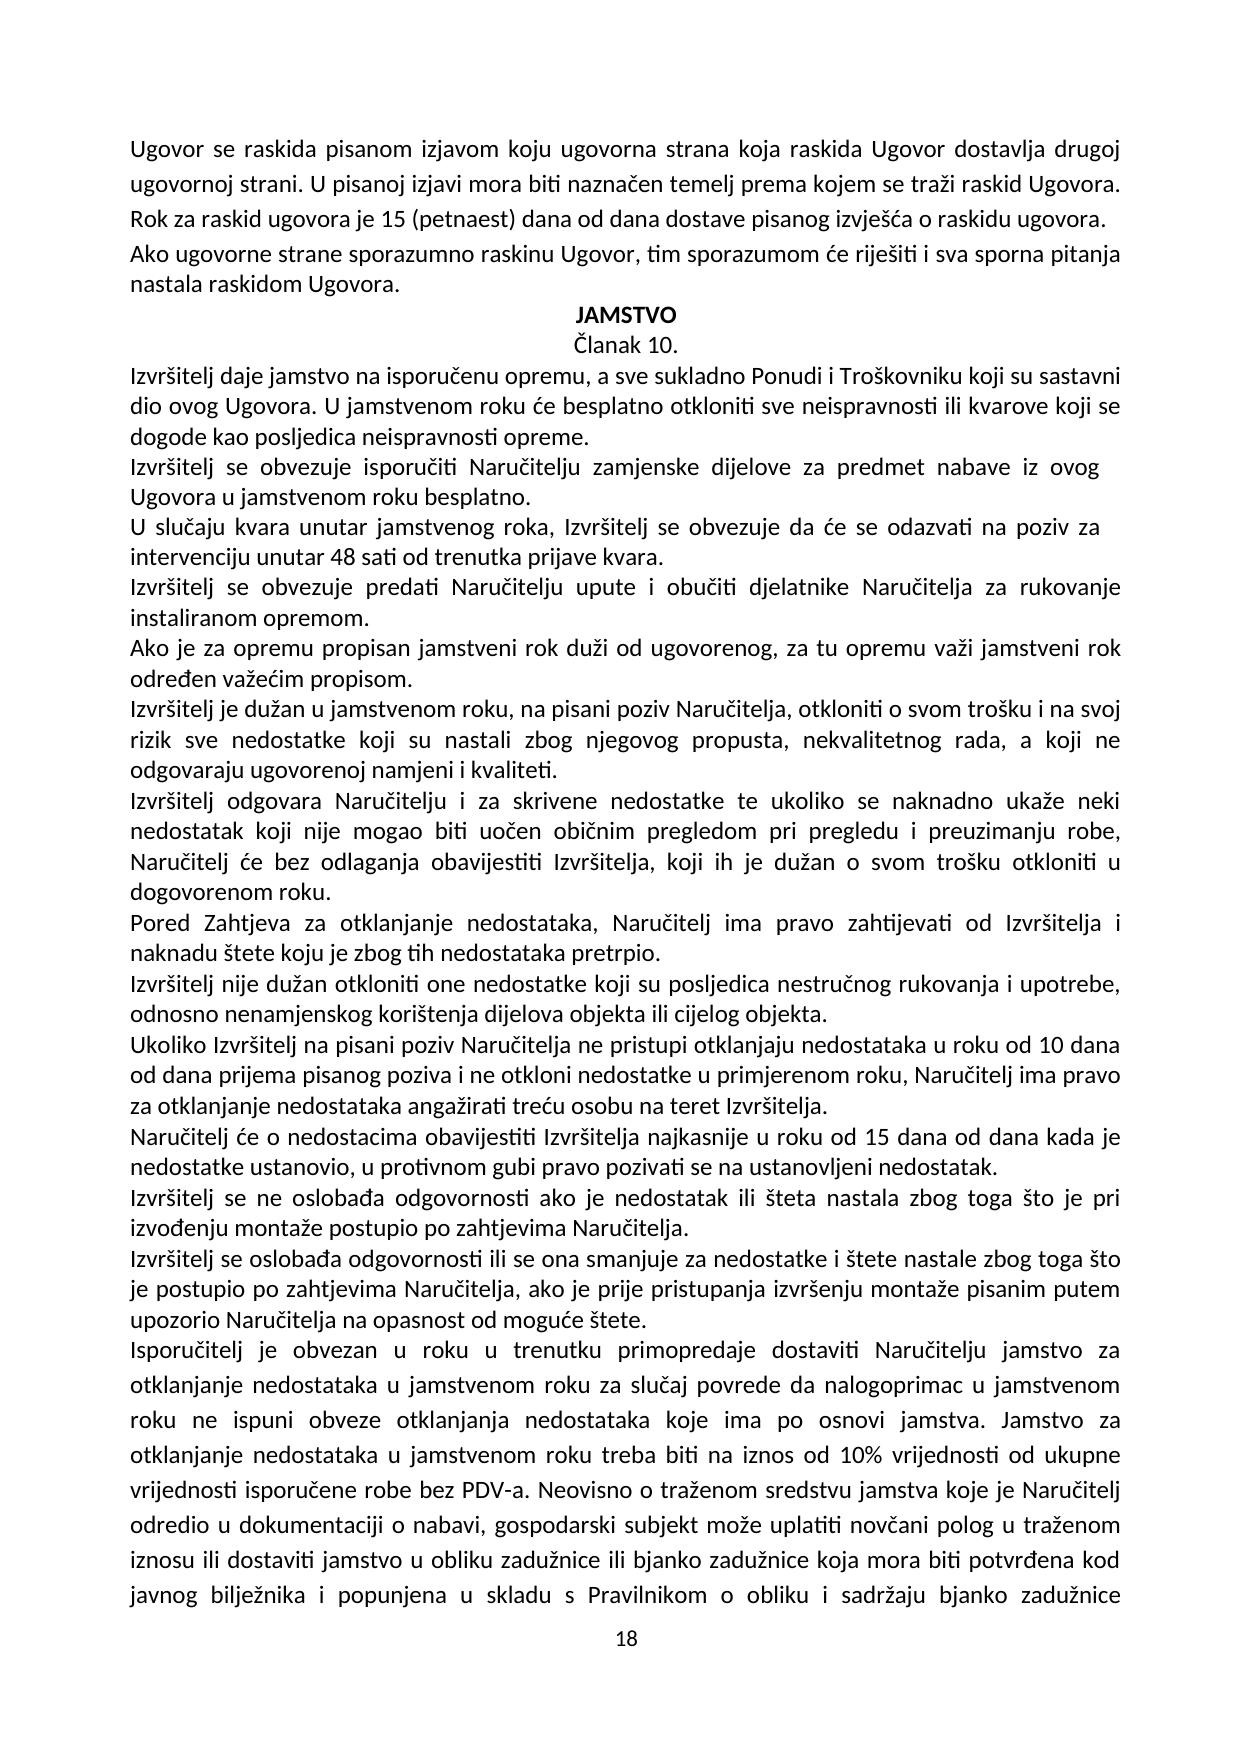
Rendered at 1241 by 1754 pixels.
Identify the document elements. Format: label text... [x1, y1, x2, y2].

text U slučaju kvara unutar jamstvenog roka, Izvršitelj se obvezuje da će se odazvati na poziv za intervenciju unutar 48 sati od trenutka prijave kvara. [130, 511, 1101, 571]
text Pored Zahtjeva za otklanjanje nedostataka, Naručitelj ima pravo zahtijevati od Izvršitelja i naknadu štete koju je zbog tih nedostataka pretrpio. [130, 907, 1122, 968]
text Izvršitelj daje jamstvo na isporučenu opremu, a sve sukladno Ponudi i Troškovniku koji su sastavni dio ovog Ugovora. U jamstvenom roku će besplatno otkloniti sve neispravnosti ili kvarove koji se dogode kao posljedica neispravnosti opreme. [130, 360, 1122, 452]
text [130, 1334, 1122, 1610]
text Izvršitelj je dužan u jamstvenom roku, na pisani poziv Naručitelja, otkloniti o svom trošku i na svoj rizik sve nedostatke koji su nastali zbog njegovog propusta, nekvalitetnog rada, a koji ne odgovaraju ugovorenoj namjeni i kvaliteti. [130, 693, 1122, 785]
text Ugovor se raskida pisanom izjavom koju ugovorna strana koja raskida Ugovor dostavlja drugoj ugovornoj strani. U pisanoj izjavi mora biti naznačen temelj prema kojem se traži raskid Ugovora. Rok za raskid ugovora je 15 (petnaest) dana od dana dostave pisanog izvješća o raskidu ugovora. [130, 133, 1122, 233]
text Izvršitelj nije dužan otkloniti one nedostatke koji su posljedica nestručnog rukovanja i upotrebe, odnosno nenamjenskog korištenja dijelova objekta ili cijelog objekta. [130, 968, 1122, 1029]
text Ukoliko Izvršitelj na pisani poziv Naručitelja ne pristupi otklanjaju nedostataka u roku od 10 dana od dana prijema pisanog poziva i ne otkloni nedostatke u primjerenom roku, Naručitelj ima pravo za otklanjanje nedostataka angažirati treću osobu na teret Izvršitelja. [130, 1029, 1122, 1121]
text Izvršitelj odgovara Naručitelju i za skrivene nedostatke te ukoliko se naknadno ukaže neki nedostatak koji nije mogao biti uočen običnim pregledom pri pregledu i preuzimanju robe, Naručitelj će bez odlaganja obavijestiti Izvršitelja, koji ih je dužan o svom trošku otkloniti u dogovorenom roku. [130, 785, 1122, 907]
text Izvršitelj se oslobađa odgovornosti ili se ona smanjuje za nedostatke i štete nastale zbog toga što je postupio po zahtjevima Naručitelja, ako je prije pristupanja izvršenju montaže pisanim putem upozorio Naručitelja na opasnost od moguće štete. [130, 1243, 1122, 1334]
text Izvršitelj se obvezuje isporučiti Naručitelju zamjenske dijelove za predmet nabave iz ovog Ugovora u jamstvenom roku besplatno. [130, 452, 1101, 511]
text Izvršitelj se ne oslobađa odgovornosti ako je nedostatak ili šteta nastala zbog toga što je pri izvođenju montaže postupio po zahtjevima Naručitelja. [130, 1182, 1122, 1243]
text JAMSTVO [130, 299, 1122, 329]
text Ako ugovorne strane sporazumno raskinu Ugovor, tim sporazumom će riješiti i sva sporna pitanja nastala raskidom Ugovora. [130, 238, 1122, 299]
text Članak 10. [130, 329, 1122, 360]
text Naručitelj će o nedostacima obavijestiti Izvršitelja najkasnije u roku od 15 dana od dana kada je nedostatke ustanovio, u protivnom gubi pravo pozivati se na ustanovljeni nedostatak. [130, 1121, 1122, 1182]
text Izvršitelj se obvezuje predati Naručitelju upute i obučiti djelatnike Naručitelja za rukovanje instaliranom opremom. [130, 571, 1122, 632]
text Ako je za opremu propisan jamstveni rok duži od ugovorenog, za tu opremu važi jamstveni rok određen važećim propisom. [130, 632, 1122, 693]
